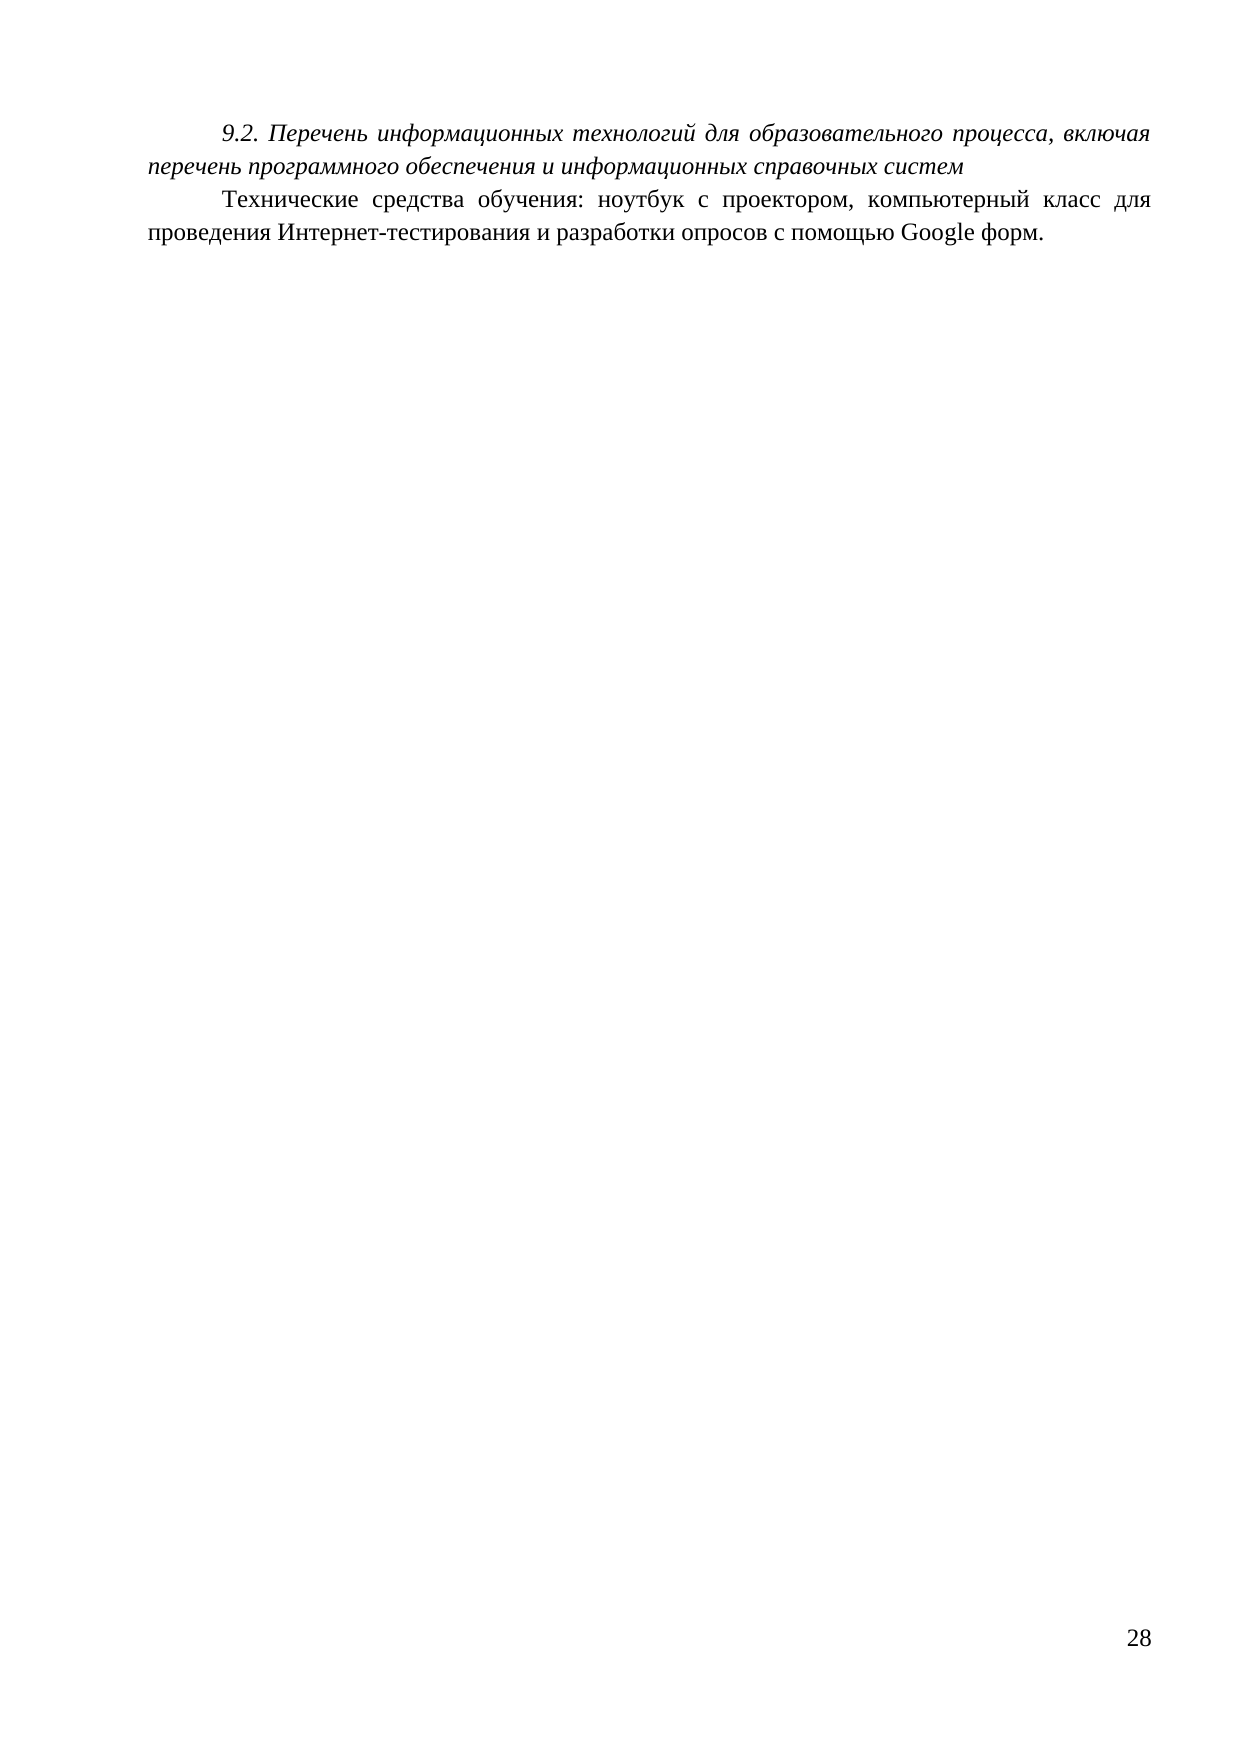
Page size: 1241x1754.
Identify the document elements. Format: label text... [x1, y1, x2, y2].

text 9.2. Перечень информационных технологий для образовательного процесса, включая перечень программного обеспечения и информационных справочных систем [148, 118, 1152, 180]
text Технические средства обучения: ноутбук с проектором, компьютерный класс для проведения Интернет-тестирования и разработки опросов с помощью Google форм. [148, 184, 1152, 246]
